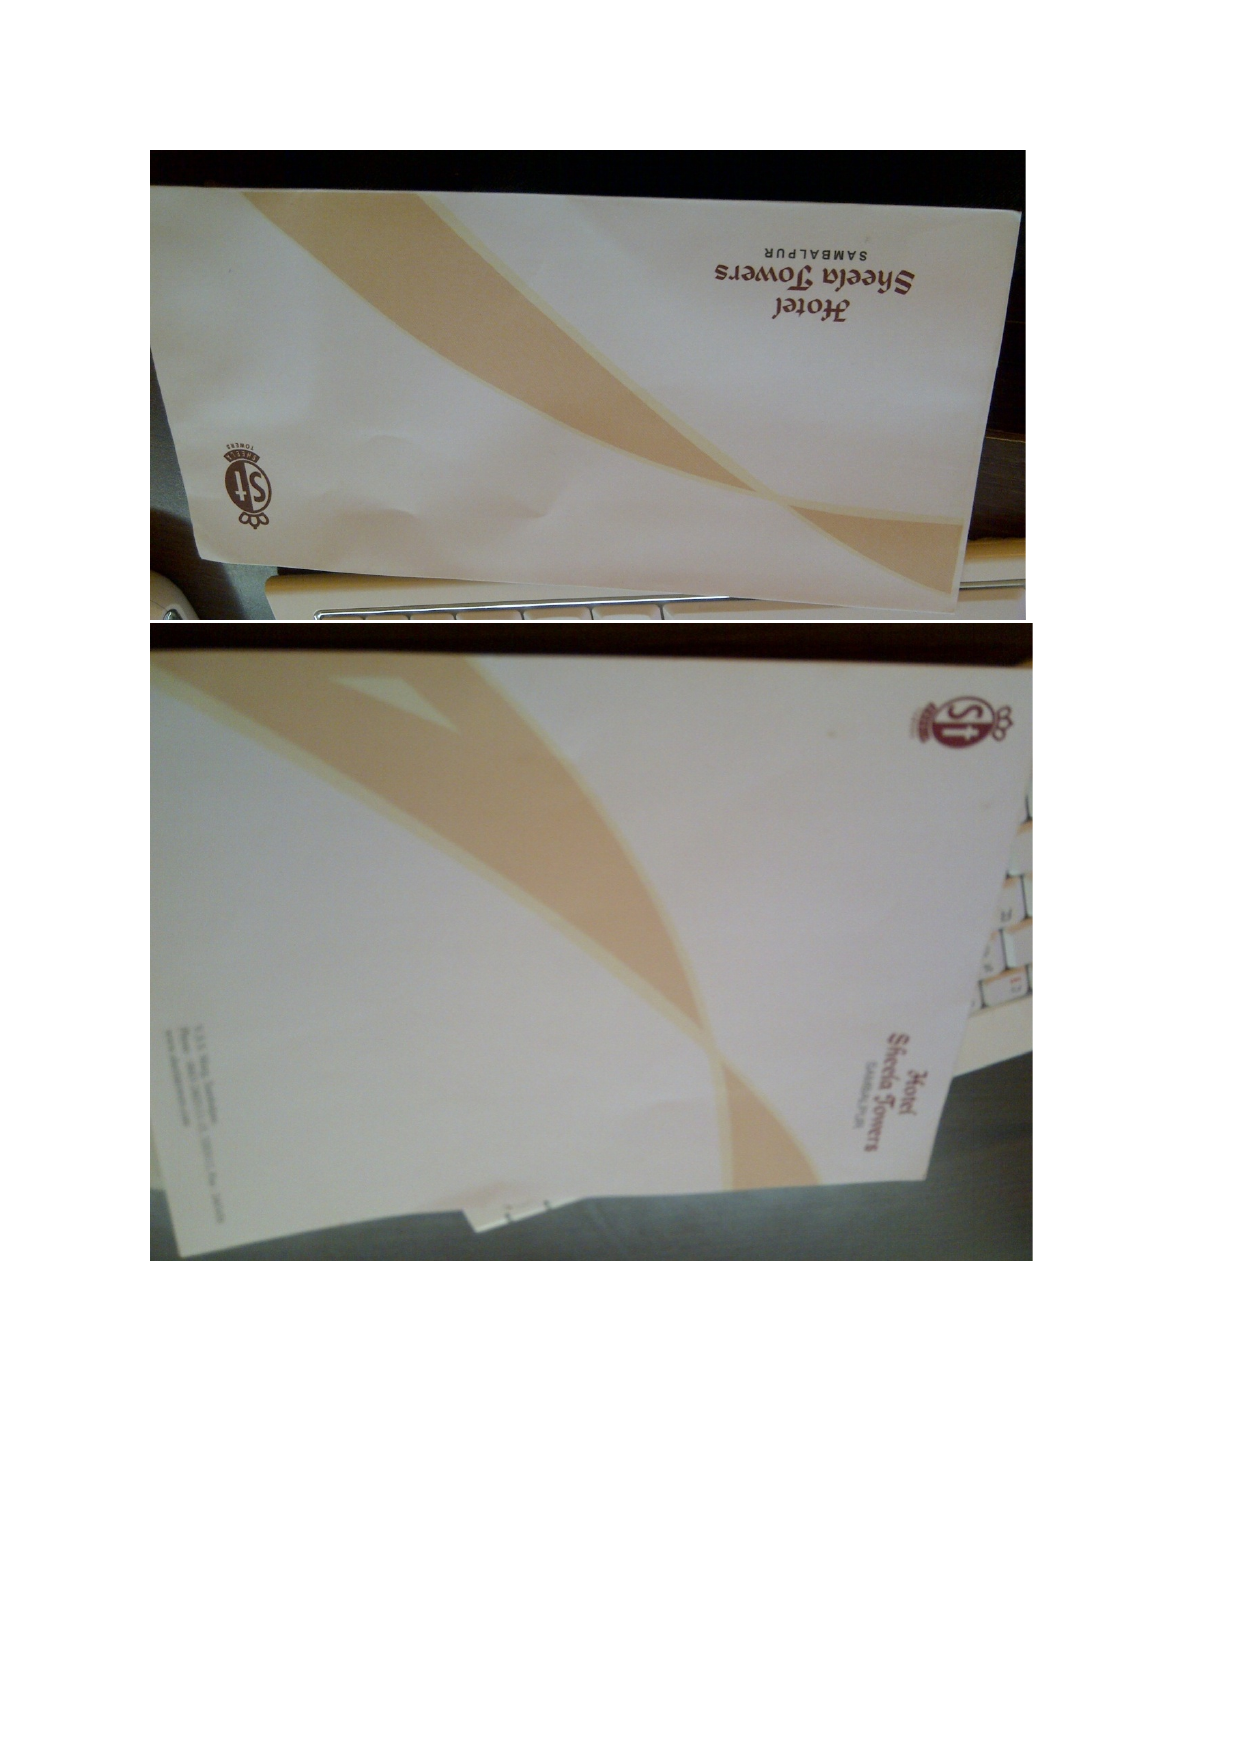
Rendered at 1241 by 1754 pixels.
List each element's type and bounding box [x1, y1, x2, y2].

picture [150, 623, 1033, 1261]
picture [150, 150, 1026, 620]
